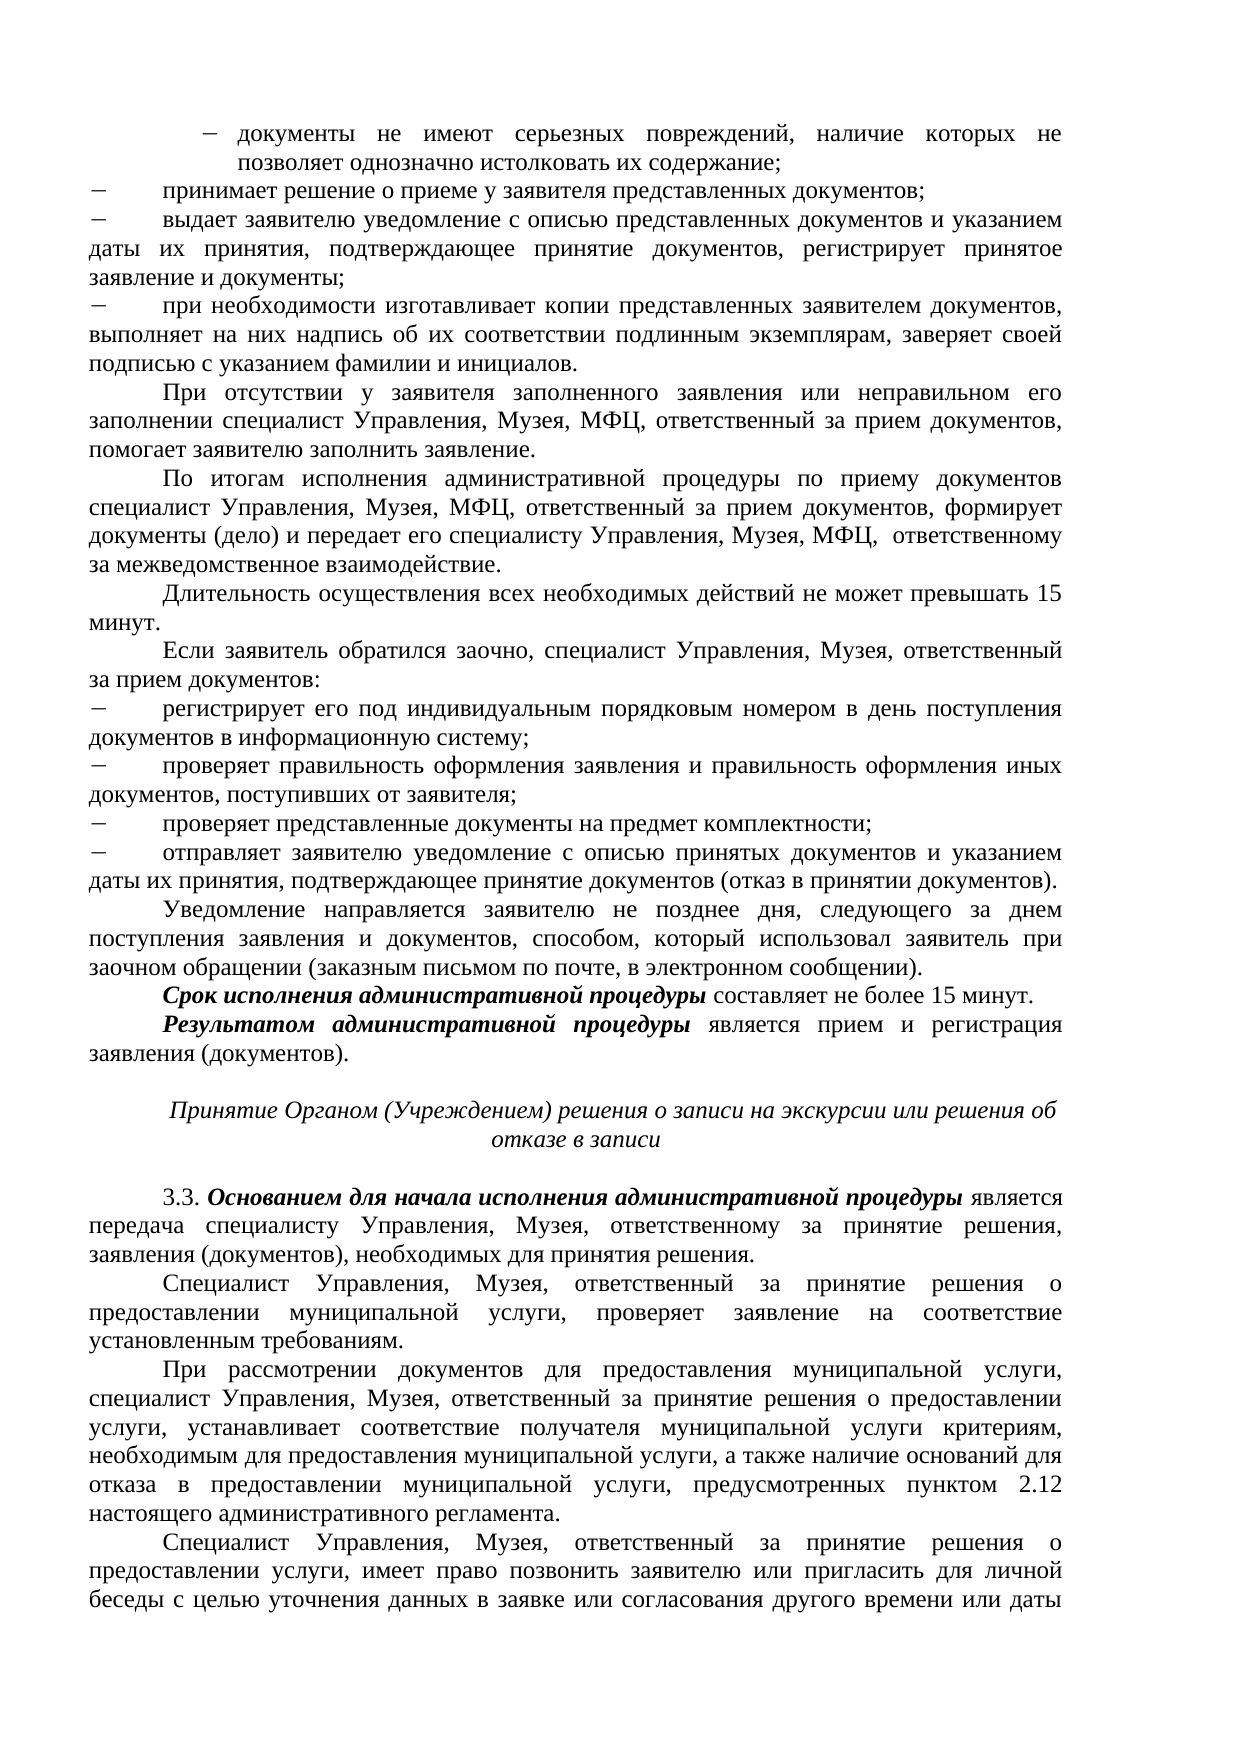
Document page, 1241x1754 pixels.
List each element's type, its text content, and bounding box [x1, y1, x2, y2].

text Срок исполнения административной процедуры составляет не более 15 минут. [89, 981, 1063, 1009]
list документы не имеют серьезных повреждений, наличие которых не позволяет однозначно истолковать их содержание; [200, 118, 1063, 176]
text Если заявитель обратился заочно, специалист Управления, Музея, ответственный за прием документов: [89, 636, 1063, 693]
text Результатом административной процедуры является прием и регистрация заявления (документов). [89, 1009, 1063, 1067]
list при необходимости изготавливает копии представленных заявителем документов, выполняет на них надпись об их соответствии подлинным экземплярам, заверяет своей подписью с указанием фамилии и инициалов. [89, 291, 1063, 377]
text Длительность осуществления всех необходимых действий не может превышать 15 минут. [89, 578, 1063, 636]
text Специалист Управления, Музея, ответственный за принятие решения о предоставлении муниципальной услуги, проверяет заявление на соответствие установленным требованиям. [89, 1268, 1063, 1354]
text 3.3. Основанием для начала исполнения административной процедуры является передача специалисту Управления, Музея, ответственному за принятие решения, заявления (документов), необходимых для принятия решения. [89, 1182, 1063, 1268]
text При рассмотрении документов для предоставления муниципальной услуги, специалист Управления, Музея, ответственный за принятие решения о предоставлении услуги, устанавливает соответствие получателя муниципальной услуги критериям, необходимым для предоставления муниципальной услуги, а также наличие оснований для отказа в предоставлении муниципальной услуги, предусмотренных пунктом 2.12 настоящего административного регламента. [89, 1354, 1063, 1527]
list проверяет представленные документы на предмет комплектности; [89, 808, 1063, 837]
list проверяет правильность оформления заявления и правильность оформления иных документов, поступивших от заявителя; [89, 751, 1063, 808]
text Уведомление направляется заявителю не позднее дня, следующего за днем поступления заявления и документов, способом, который использовал заявитель при заочном обращении (заказным письмом по почте, в электронном сообщении). [89, 894, 1063, 981]
list регистрирует его под индивидуальным порядковым номером в день поступления документов в информационную систему; [89, 693, 1063, 751]
list отправляет заявителю уведомление с описью принятых документов и указанием даты их принятия, подтверждающее принятие документов (отказ в принятии документов). [89, 837, 1063, 894]
text Принятие Органом (Учреждением) решения о записи на экскурсии или решения об отказе в записи [89, 1096, 1063, 1153]
list принимает решение о приеме у заявителя представленных документов; [89, 176, 1063, 204]
text При отсутствии у заявителя заполненного заявления или неправильном его заполнении специалист Управления, Музея, МФЦ, ответственный за прием документов, помогает заявителю заполнить заявление. [89, 377, 1063, 463]
list выдает заявителю уведомление с описью представленных документов и указанием даты их принятия, подтверждающее принятие документов, регистрирует принятое заявление и документы; [89, 204, 1063, 291]
text По итогам исполнения административной процедуры по приему документов специалист Управления, Музея, МФЦ, ответственный за прием документов, формирует документы (дело) и передает его специалисту Управления, Музея, МФЦ, ответственному за межведомственное взаимодействие. [89, 463, 1063, 578]
